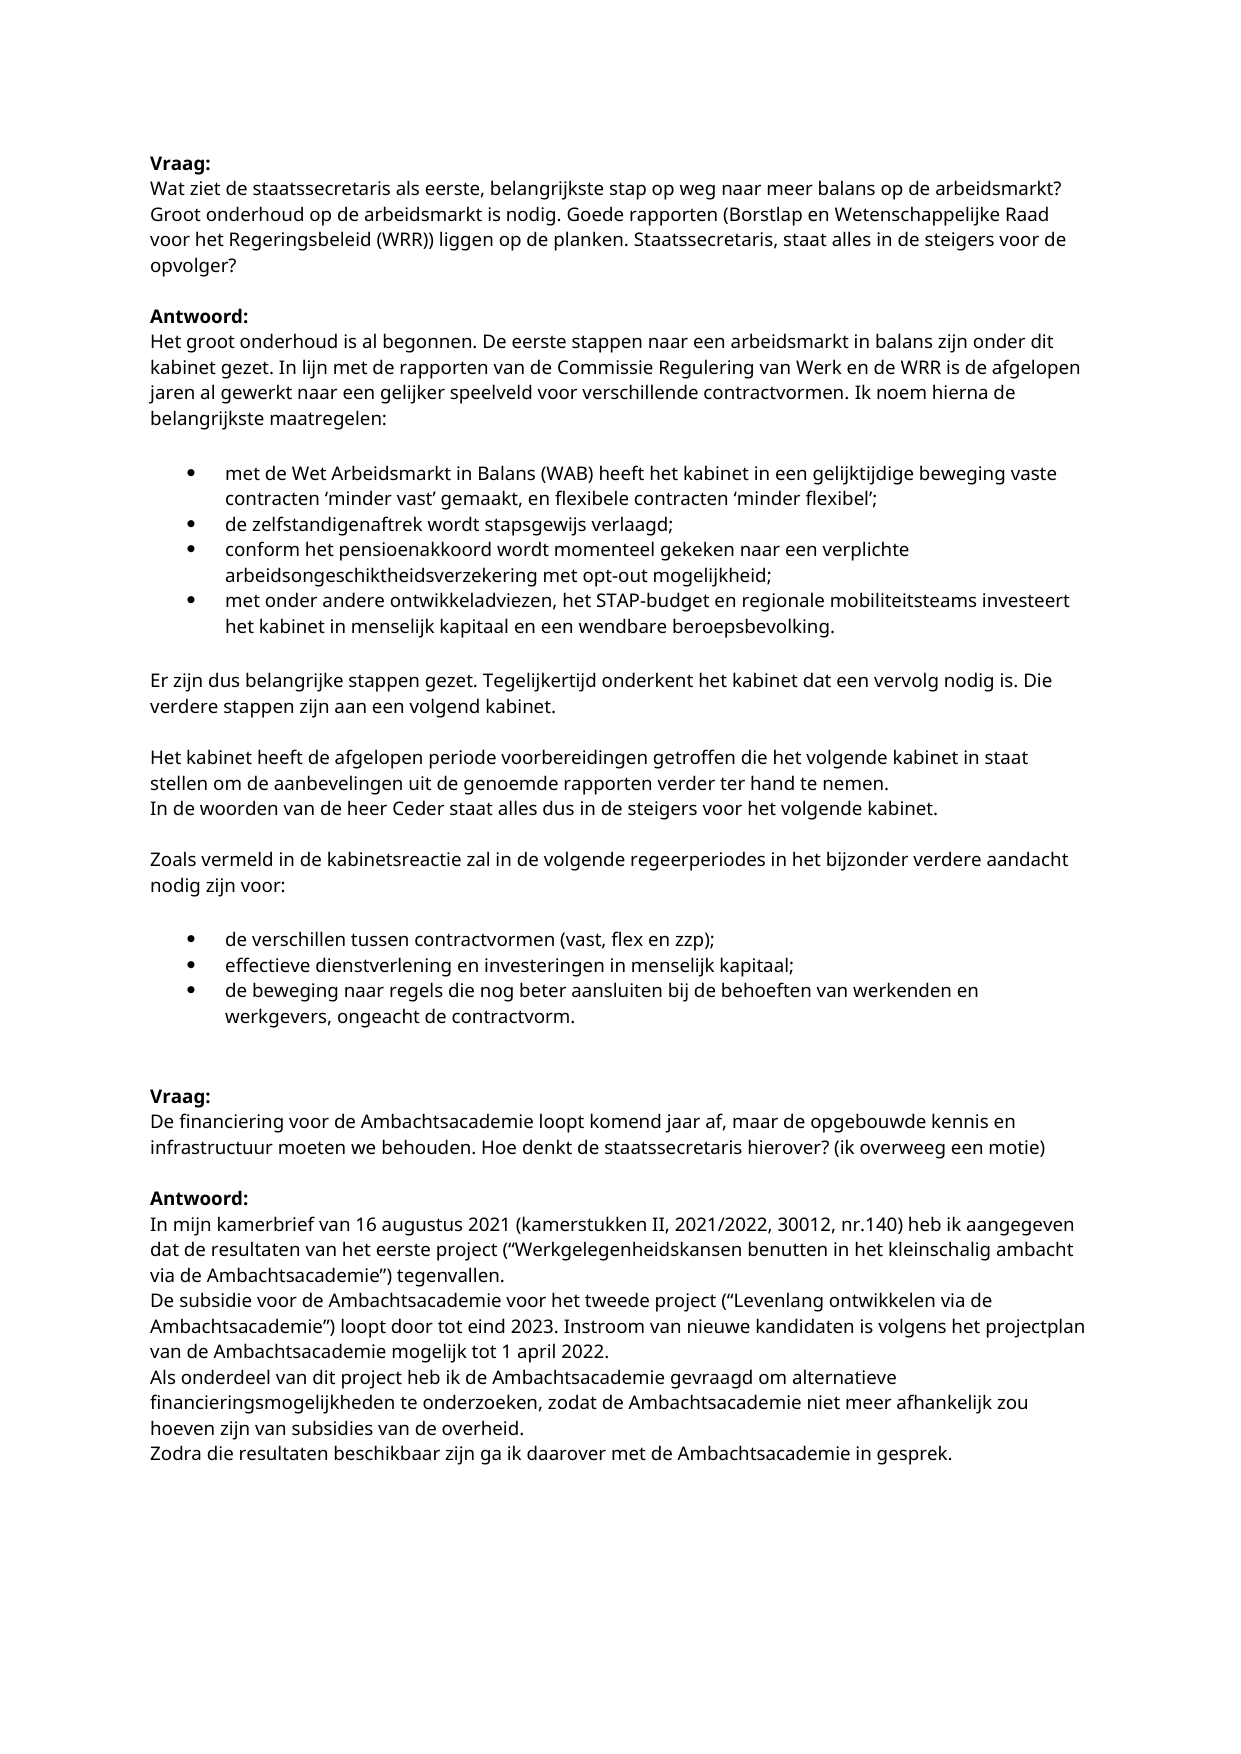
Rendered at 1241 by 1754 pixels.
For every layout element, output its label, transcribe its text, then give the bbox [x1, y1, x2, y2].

list de beweging naar regels die nog beter aansluiten bij de behoeften van werkenden en werkgevers, ongeacht de contractvorm. [187, 978, 1090, 1029]
text Vraag: Wat ziet de staatssecretaris als eerste, belangrijkste stap op weg naar meer balans op de arbeidsmarkt? Groot onderhoud op de arbeidsmarkt is nodig. Goede rapporten (Borstlap en Wetenschappelijke Raad voor het Regeringsbeleid (WRR)) liggen op de planken. Staatssecretaris, staat alles in de steigers voor de opvolger? Antwoord: Het groot onderhoud is al begonnen. De eerste stappen naar een arbeidsmarkt in balans zijn onder dit kabinet gezet. In lijn met de rapporten van de Commissie Regulering van Werk en de WRR is de afgelopen jaren al gewerkt naar een gelijker speelveld voor verschillende contractvormen. Ik noem hierna de belangrijkste maatregelen: [150, 150, 1090, 431]
list de verschillen tussen contractvormen (vast, flex en zzp); [187, 927, 1090, 952]
list conform het pensioenakkoord wordt momenteel gekeken naar een verplichte arbeidsongeschiktheidsverzekering met opt-out mogelijkheid; [187, 536, 1090, 587]
list effectieve dienstverlening en investeringen in menselijk kapitaal; [187, 952, 1090, 978]
list de zelfstandigenaftrek wordt stapsgewijs verlaagd; [187, 511, 1090, 536]
text Er zijn dus belangrijke stappen gezet. Tegelijkertijd onderkent het kabinet dat een vervolg nodig is. Die verdere stappen zijn aan een volgend kabinet. Het kabinet heeft de afgelopen periode voorbereidingen getroffen die het volgende kabinet in staat stellen om de aanbevelingen uit de genoemde rapporten verder ter hand te nemen. In de woorden van de heer Ceder staat alles dus in de steigers voor het volgende kabinet. Zoals vermeld in de kabinetsreactie zal in de volgende regeerperiodes in het bijzonder verdere aandacht nodig zijn voor: [150, 668, 1090, 897]
list met onder andere ontwikkeladviezen, het STAP-budget en regionale mobiliteitsteams investeert het kabinet in menselijk kapitaal en een wendbare beroepsbevolking. [187, 587, 1090, 638]
text Vraag: De financiering voor de Ambachtsacademie loopt komend jaar af, maar de opgebouwde kennis en infrastructuur moeten we behouden. Hoe denkt de staatssecretaris hierover? (ik overweeg een motie) Antwoord: In mijn kamerbrief van 16 augustus 2021 (kamerstukken II, 2021/2022, 30012, nr.140) heb ik aangegeven dat de resultaten van het eerste project (“Werkgelegenheidskansen benutten in het kleinschalig ambacht via de Ambachtsacademie”) tegenvallen. De subsidie voor de Ambachtsacademie voor het tweede project (“Levenlang ontwikkelen via de Ambachtsacademie”) loopt door tot eind 2023. Instroom van nieuwe kandidaten is volgens het projectplan van de Ambachtsacademie mogelijk tot 1 april 2022. Als onderdeel van dit project heb ik de Ambachtsacademie gevraagd om alternatieve financieringsmogelijkheden te onderzoeken, zodat de Ambachtsacademie niet meer afhankelijk zou hoeven zijn van subsidies van de overheid. Zodra die resultaten beschikbaar zijn ga ik daarover met de Ambachtsacademie in gesprek. [150, 1058, 1090, 1546]
list met de Wet Arbeidsmarkt in Balans (WAB) heeft het kabinet in een gelijktijdige beweging vaste contracten ‘minder vast’ gemaakt, en flexibele contracten ‘minder flexibel’; [187, 460, 1090, 511]
